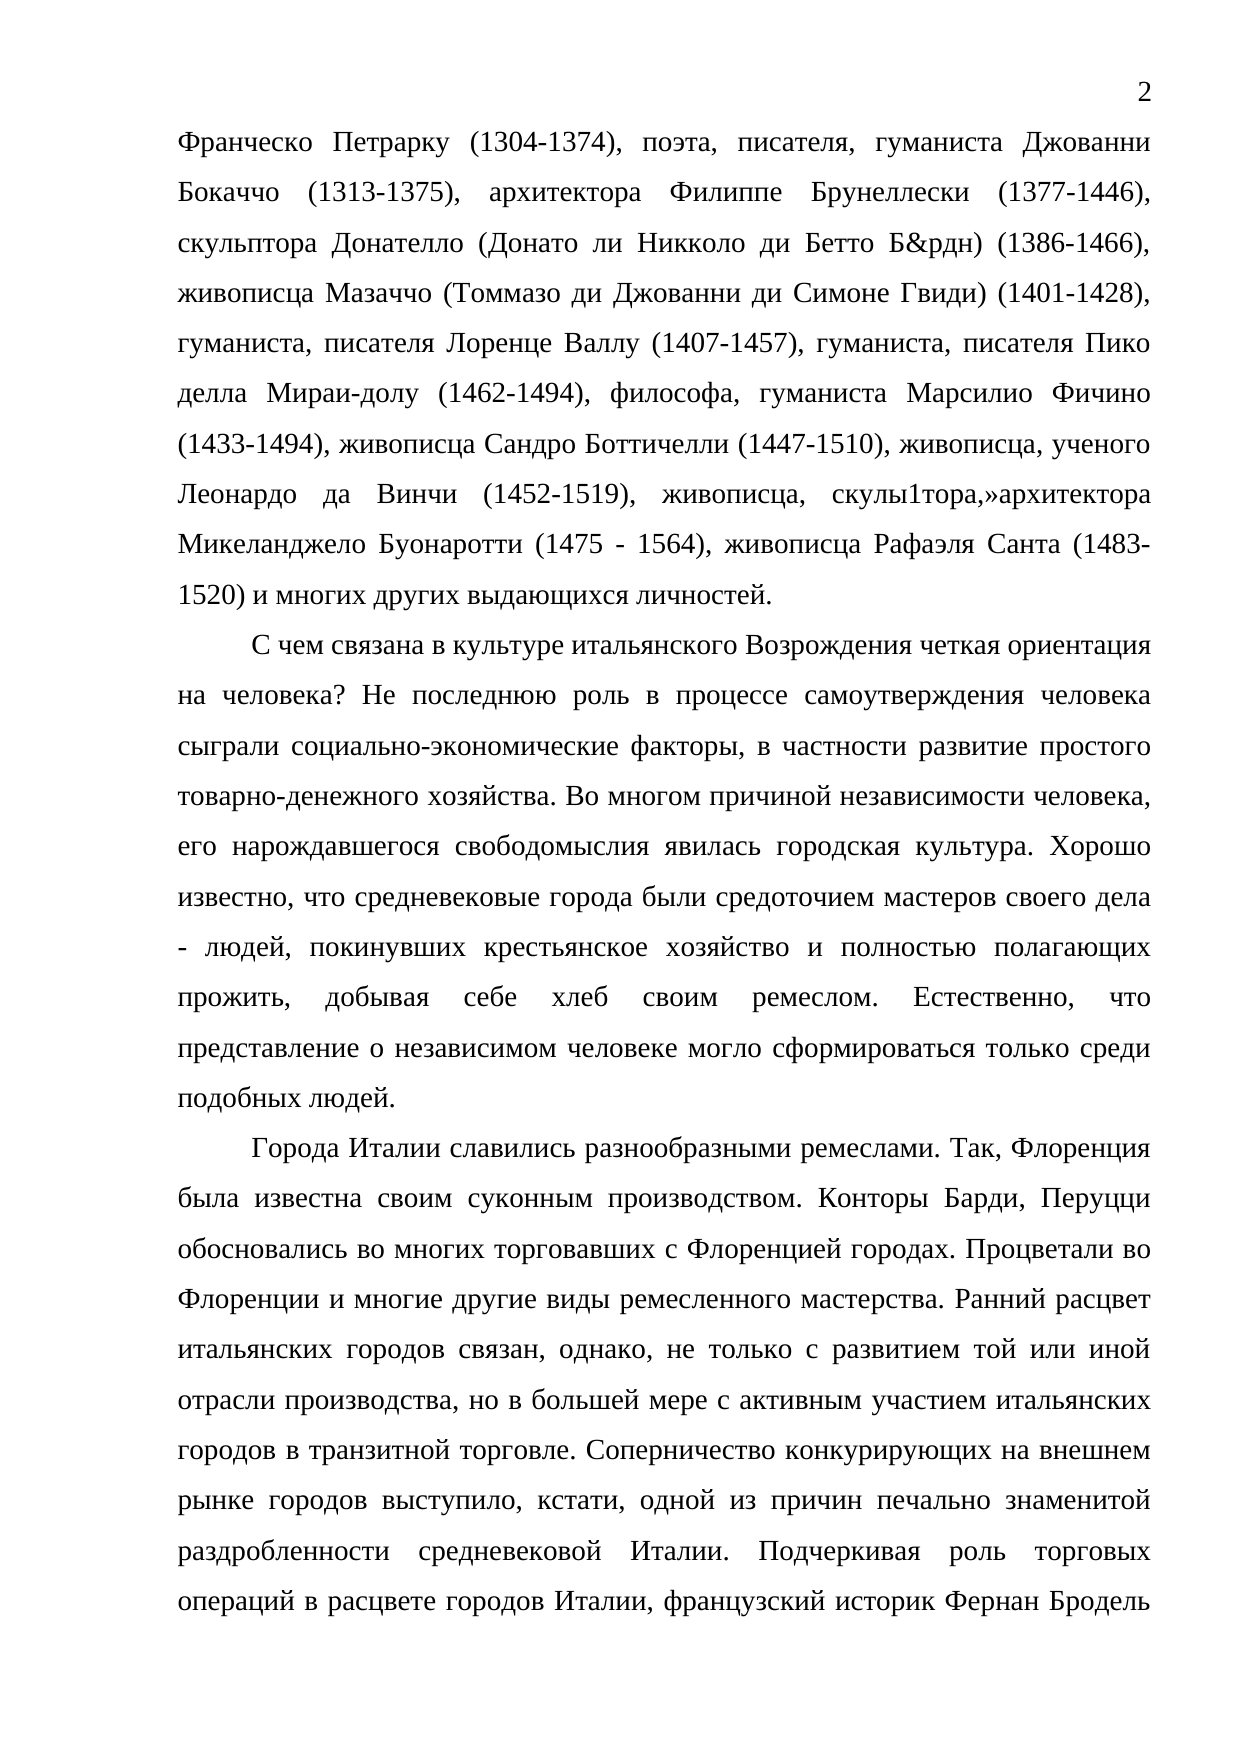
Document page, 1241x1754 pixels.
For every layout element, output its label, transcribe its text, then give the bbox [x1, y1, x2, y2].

text С чем связана в культуре итальянского Возрождения четкая ориентация на человека? Не последнюю роль в процессе самоутверждения человека сыграли социально-экономические факторы, в частности развитие простого товарно-денежного хозяйства. Во многом причиной независимости человека, его нарождавшегося свободомыслия явилась городская культура. Хорошо известно, что средневековые города были средоточием мастеров своего дела - людей, покинувших крестьянское хозяйство и полностью полагающих прожить, добывая себе хлеб своим ремеслом. Естественно, что представление о независимом человеке могло сформироваться только среди подобных людей. [177, 627, 1152, 1113]
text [177, 1130, 1152, 1617]
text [177, 124, 1152, 610]
